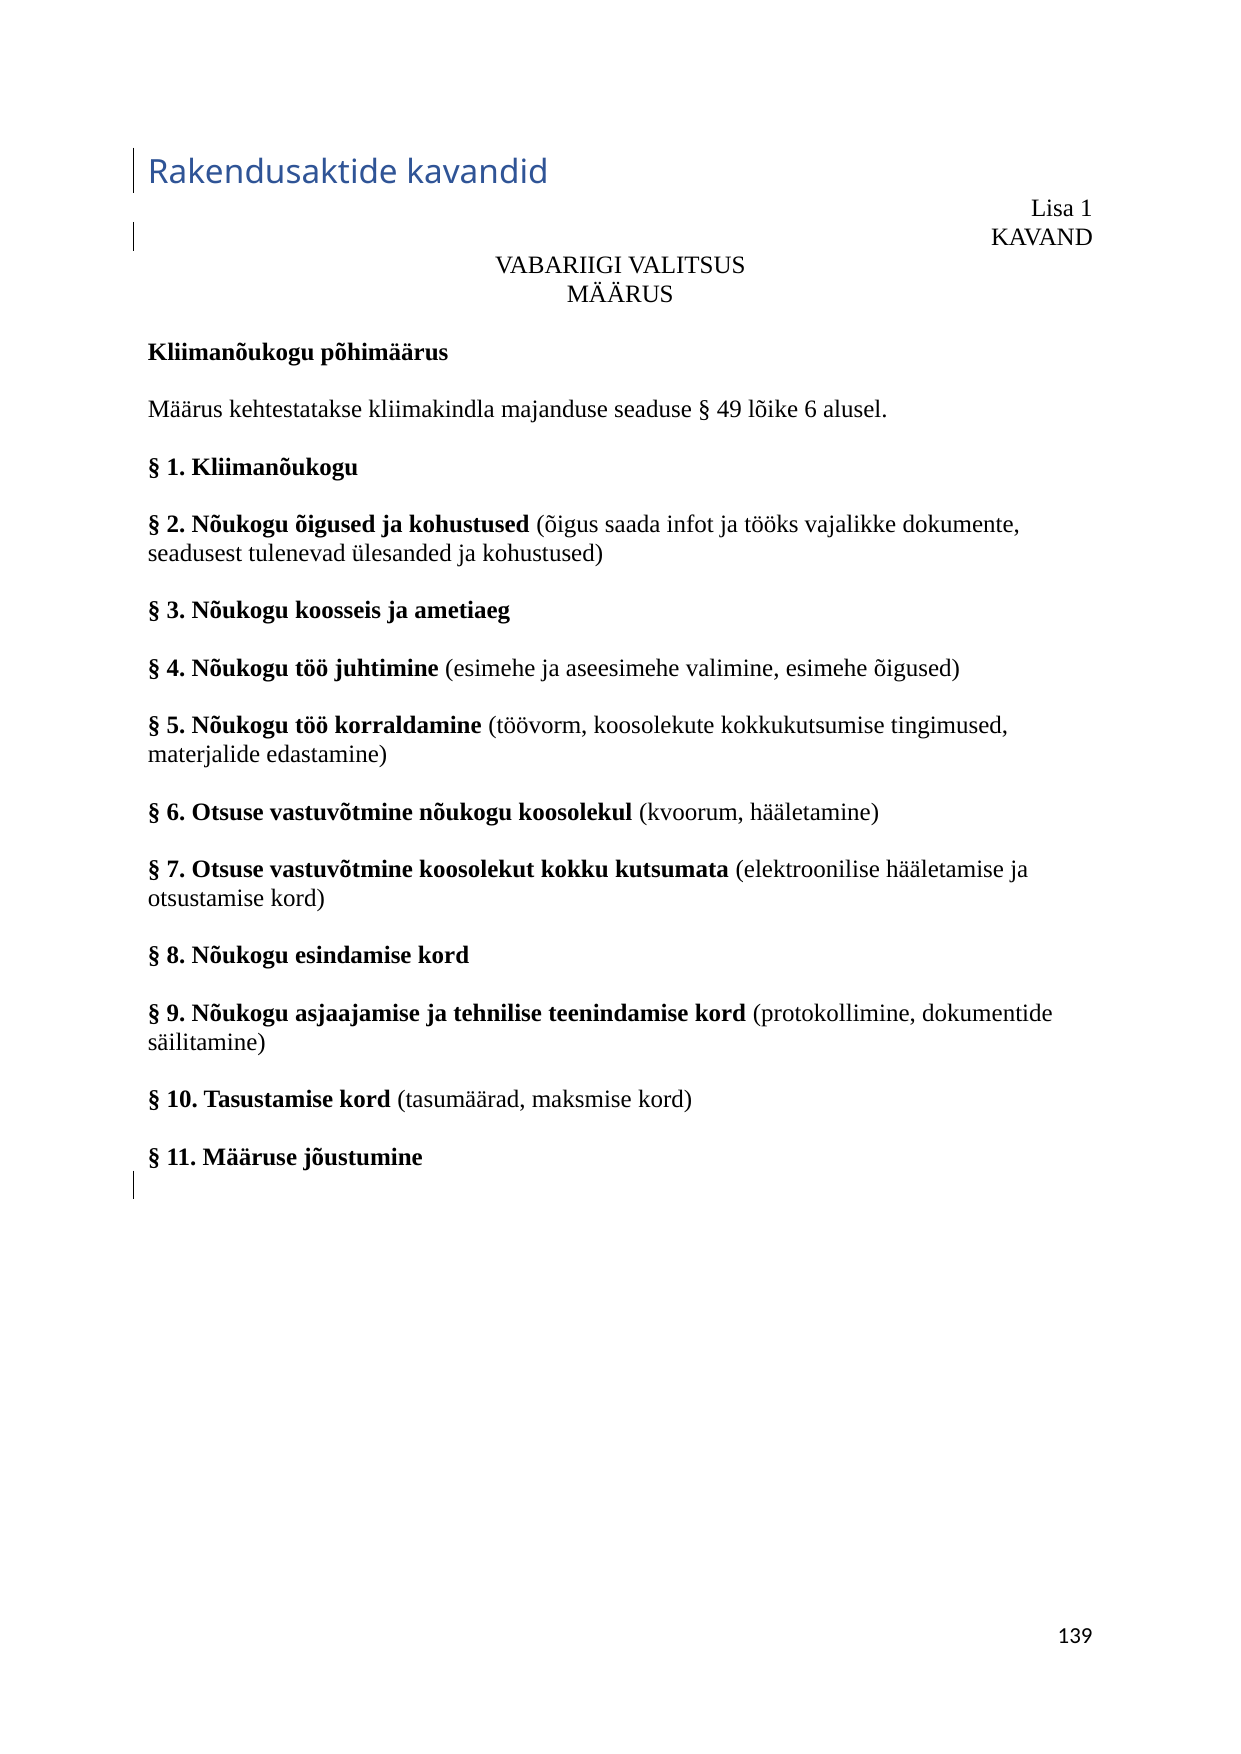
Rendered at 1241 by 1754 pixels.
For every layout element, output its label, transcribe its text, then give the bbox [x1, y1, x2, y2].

text § 2. Nõukogu õigused ja kohustused (õigus saada infot ja tööks vajalikke dokumente, seadusest tulenevad ülesanded ja kohustused) [148, 509, 1092, 567]
text § 5. Nõukogu töö korraldamine (töövorm, koosolekute kokkukutsumise tingimused, materjalide edastamine) [148, 711, 1092, 768]
text VABARIIGI VALITSUS [148, 251, 1092, 279]
text Kliimanõukogu põhimäärus [148, 337, 1092, 366]
subtitle Rakendusaktide kavandid [148, 148, 1092, 193]
text § 10. Tasustamise kord (tasumäärad, maksmise kord) [148, 1084, 1092, 1113]
text § 3. Nõukogu koosseis ja ametiaeg [148, 596, 1092, 624]
text § 8. Nõukogu esindamise kord [148, 941, 1092, 969]
text § 1. Kliimanõukogu [148, 452, 1092, 481]
text § 6. Otsuse vastuvõtmine nõukogu koosolekul (kvoorum, hääletamine) [148, 797, 1092, 826]
text KAVAND [148, 222, 1092, 251]
text § 7. Otsuse vastuvõtmine koosolekut kokku kutsumata (elektroonilise hääletamise ja otsustamise kord) [148, 854, 1092, 912]
text Määrus kehtestatakse kliimakindla majanduse seaduse § 49 lõike 6 alusel. [148, 394, 1092, 423]
text MÄÄRUS [148, 279, 1092, 308]
text Lisa 1 [148, 193, 1092, 222]
text § 4. Nõukogu töö juhtimine (esimehe ja aseesimehe valimine, esimehe õigused) [148, 653, 1092, 682]
text § 11. Määruse jõustumine [148, 1142, 1092, 1171]
text § 9. Nõukogu asjaajamise ja tehnilise teenindamise kord (protokollimine, dokumentide säilitamine) [148, 998, 1092, 1056]
